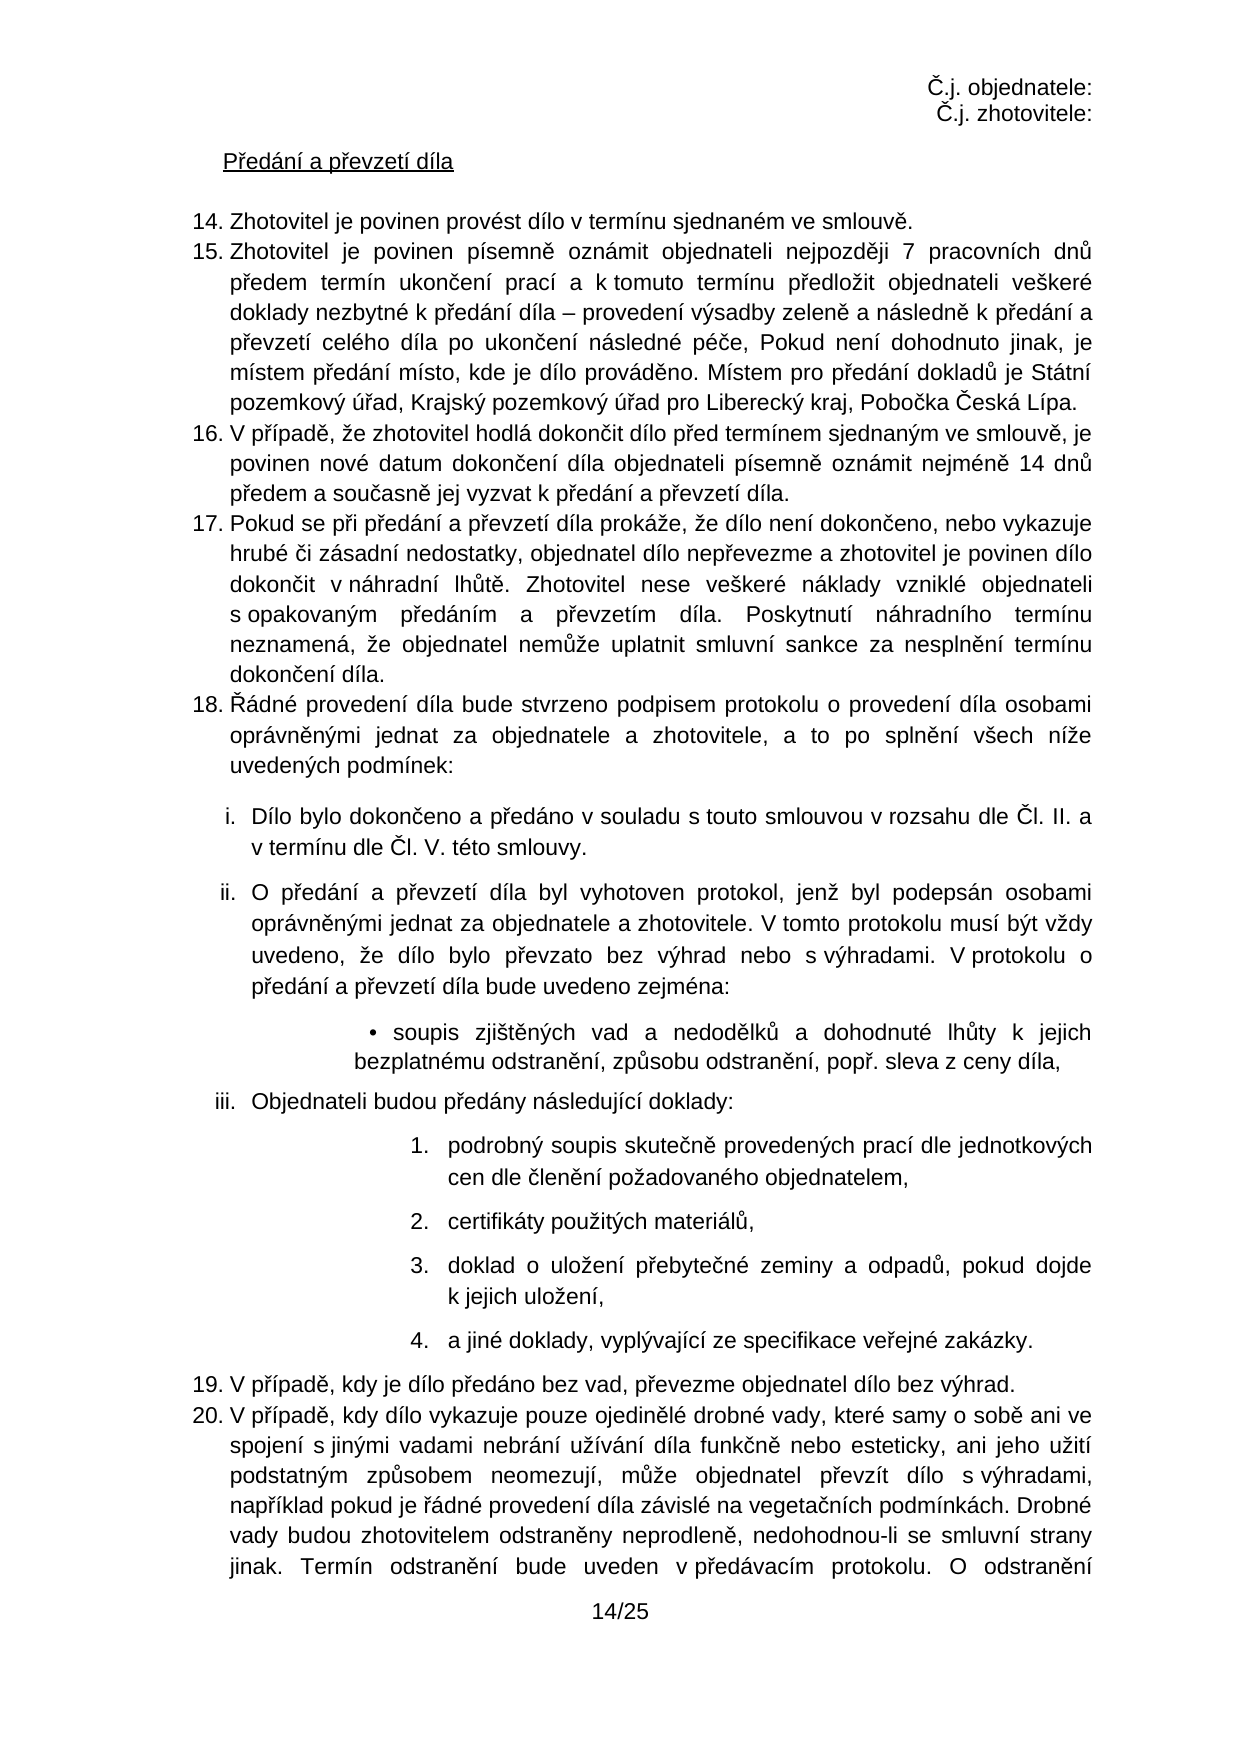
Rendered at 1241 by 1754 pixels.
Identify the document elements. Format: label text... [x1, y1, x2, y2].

list certifikáty použitých materiálů, [410, 1208, 1093, 1234]
list doklad o uložení přebytečné zeminy a odpadů, pokud dojde k jejich uložení, [410, 1252, 1093, 1310]
list Předání a převzetí díla [223, 148, 1093, 174]
list O předání a převzetí díla byl vyhotoven protokol, jenž byl podepsán osobami oprávněnými jednat za objednatele a zhotovitele. V tomto protokolu musí být vždy uvedeno, že dílo bylo převzato bez výhrad nebo s výhradami. V protokolu o předání a převzetí díla bude uvedeno zejména: [236, 878, 1093, 999]
list Objednateli budou předány následující doklady: [236, 1088, 1093, 1114]
list podrobný soupis skutečně provedených prací dle jednotkových cen dle členění požadovaného objednatelem, [410, 1132, 1093, 1190]
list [192, 1402, 1093, 1579]
list Pokud se při předání a převzetí díla prokáže, že dílo není dokončeno, nebo vykazuje hrubé či zásadní nedostatky, objednatel dílo nepřevezme a zhotovitel je povinen dílo dokončit v náhradní lhůtě. Zhotovitel nese veškeré náklady vzniklé objednateli s opakovaným předáním a převzetím díla. Poskytnutí náhradního termínu neznamená, že objednatel nemůže uplatnit smluvní sankce za nesplnění termínu dokončení díla. [192, 510, 1093, 687]
list Zhotovitel je povinen provést dílo v termínu sjednaném ve smlouvě. [192, 208, 1093, 234]
list Zhotovitel je povinen písemně oznámit objednateli nejpozději 7 pracovních dnů předem termín ukončení prací a k tomuto termínu předložit objednateli veškeré doklady nezbytné k předání díla – provedení výsadby zeleně a následně k předání a převzetí celého díla po ukončení následné péče, Pokud není dohodnuto jinak, je místem předání místo, kde je dílo prováděno. Místem pro předání dokladů je Státní pozemkový úřad, Krajský pozemkový úřad pro Liberecký kraj, Pobočka Česká Lípa. [192, 238, 1093, 416]
list Dílo bylo dokončeno a předáno v souladu s touto smlouvou v rozsahu dle Čl. II. a v termínu dle Čl. V. této smlouvy. [236, 803, 1093, 861]
list V případě, kdy je dílo předáno bez vad, převezme objednatel dílo bez výhrad. [192, 1371, 1093, 1398]
list Řádné provedení díla bude stvrzeno podpisem protokolu o provedení díla osobami oprávněnými jednat za objednatele a zhotovitele, a to po splnění všech níže uvedených podmínek: [192, 691, 1093, 778]
list V případě, že zhotovitel hodlá dokončit dílo před termínem sjednaným ve smlouvě, je povinen nové datum dokončení díla objednateli písemně oznámit nejméně 14 dnů předem a současně jej vyzvat k předání a převzetí díla. [192, 419, 1093, 506]
text • soupis zjištěných vad a nedodělků a dohodnuté lhůty k jejich bezplatnému odstranění, způsobu odstranění, popř. sleva z ceny díla, [354, 1017, 1093, 1076]
list a jiné doklady, vyplývající ze specifikace veřejné zakázky. [410, 1327, 1093, 1354]
